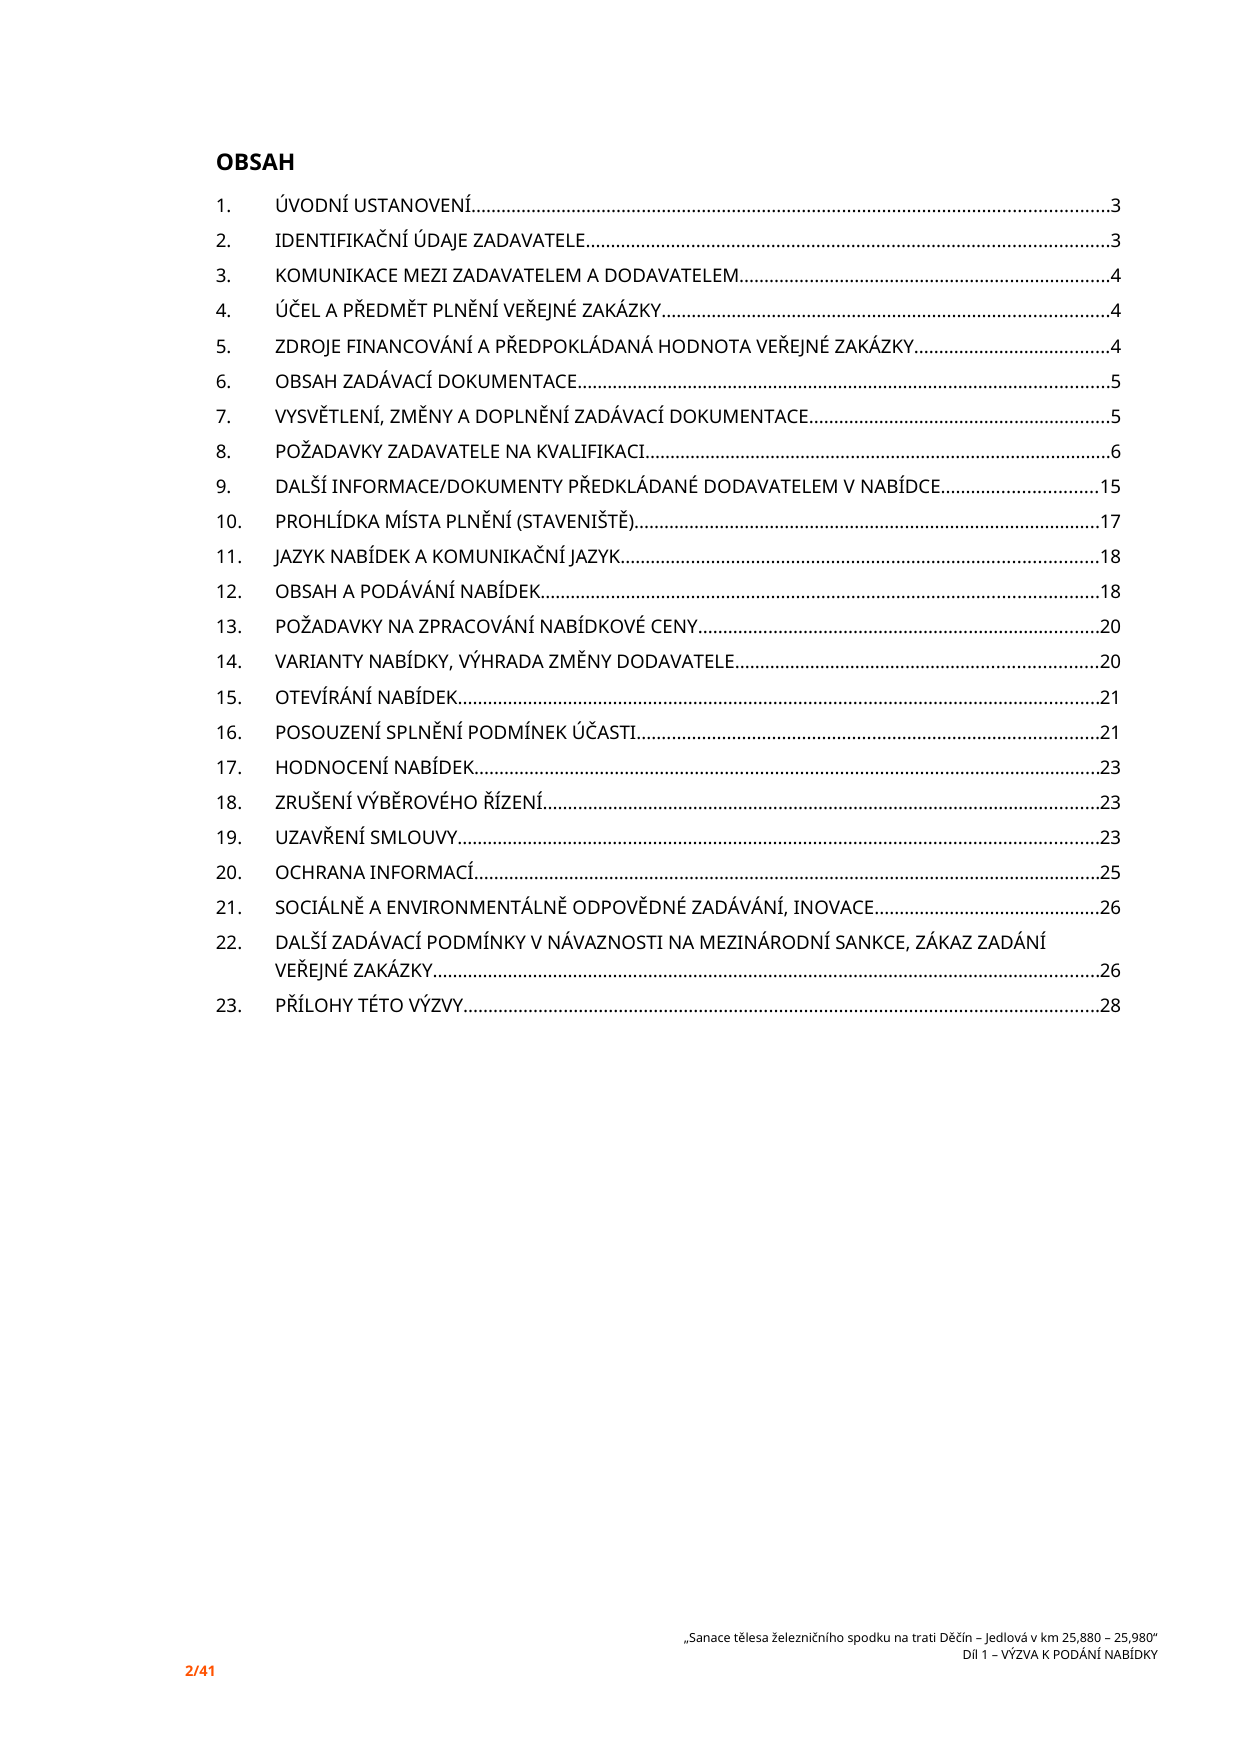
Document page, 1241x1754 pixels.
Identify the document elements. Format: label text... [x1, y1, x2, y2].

text 6. OBSAH ZADÁVACÍ DOKUMENTACE 5 [216, 368, 1122, 393]
text 5. ZDROJE FINANCOVÁNÍ A PŘEDPOKLÁDANÁ HODNOTA VEŘEJNÉ ZAKÁZKY 4 [216, 333, 1122, 358]
text 10. PROHLÍDKA MÍSTA PLNĚNÍ (STAVENIŠTĚ) 17 [216, 508, 1122, 534]
text 23. PŘÍLOHY TÉTO VÝZVY 28 [216, 992, 1122, 1017]
text 1. ÚVODNÍ USTANOVENÍ 3 [216, 192, 1122, 218]
text 4. ÚČEL A PŘEDMĚT PLNĚNÍ VEŘEJNÉ ZAKÁZKY 4 [216, 298, 1122, 323]
text 7. VYSVĚTLENÍ, ZMĚNY A DOPLNĚNÍ ZADÁVACÍ DOKUMENTACE 5 [216, 403, 1122, 429]
text 3. KOMUNIKACE MEZI ZADAVATELEM a DODAVATELEM 4 [216, 263, 1122, 288]
text 17. HODNOCENÍ NABÍDEK 23 [216, 754, 1122, 780]
text 8. POŽADAVKY ZADAVATELE NA KVALIFIKACI 6 [216, 438, 1122, 464]
text 21. SOCIÁLNĚ A ENVIRONMENTÁLNĚ ODPOVĚDNÉ ZADÁVÁNÍ, INOVACE 26 [216, 894, 1122, 920]
text 16. POSOUZENÍ SPLNĚNÍ PODMÍNEK ÚČASTI 21 [216, 719, 1122, 744]
text 22. Další zadávací podmínky v návaznosti na MEZINÁRODNÍ sankce, zákaz zadání veřejné zakázky 26 [216, 930, 1122, 983]
text 14. VARIANTY NABÍDKY, VÝHRADA ZMĚNY DODAVATELE 20 [216, 649, 1122, 674]
text 9. DALŠÍ INFORMACE/DOKUMENTY PŘEDKLÁDANÉ DODAVATELEM V NABÍDCE 15 [216, 473, 1122, 499]
text 19. UZAVŘENÍ SMLOUVY 23 [216, 824, 1122, 850]
text 20. OCHRANA INFORMACÍ 25 [216, 859, 1122, 885]
text 11. JAZYK NABÍDEK A KOMUNIKAČNÍ JAZYK 18 [216, 543, 1122, 569]
text 18. ZRUŠENÍ VÝBĚROVÉHO ŘÍZENÍ 23 [216, 789, 1122, 815]
text Obsah [216, 146, 1122, 177]
text 13. POŽADAVKY NA ZPRACOVÁNÍ NABÍDKOVÉ CENY 20 [216, 614, 1122, 639]
text 12. OBSAH A PODÁVÁNÍ NABÍDEK 18 [216, 579, 1122, 604]
text 2. IDENTIFIKAČNÍ ÚDAJE ZADAVATELE 3 [216, 228, 1122, 253]
text 15. OTEVÍRÁNÍ NABÍDEK 21 [216, 684, 1122, 709]
